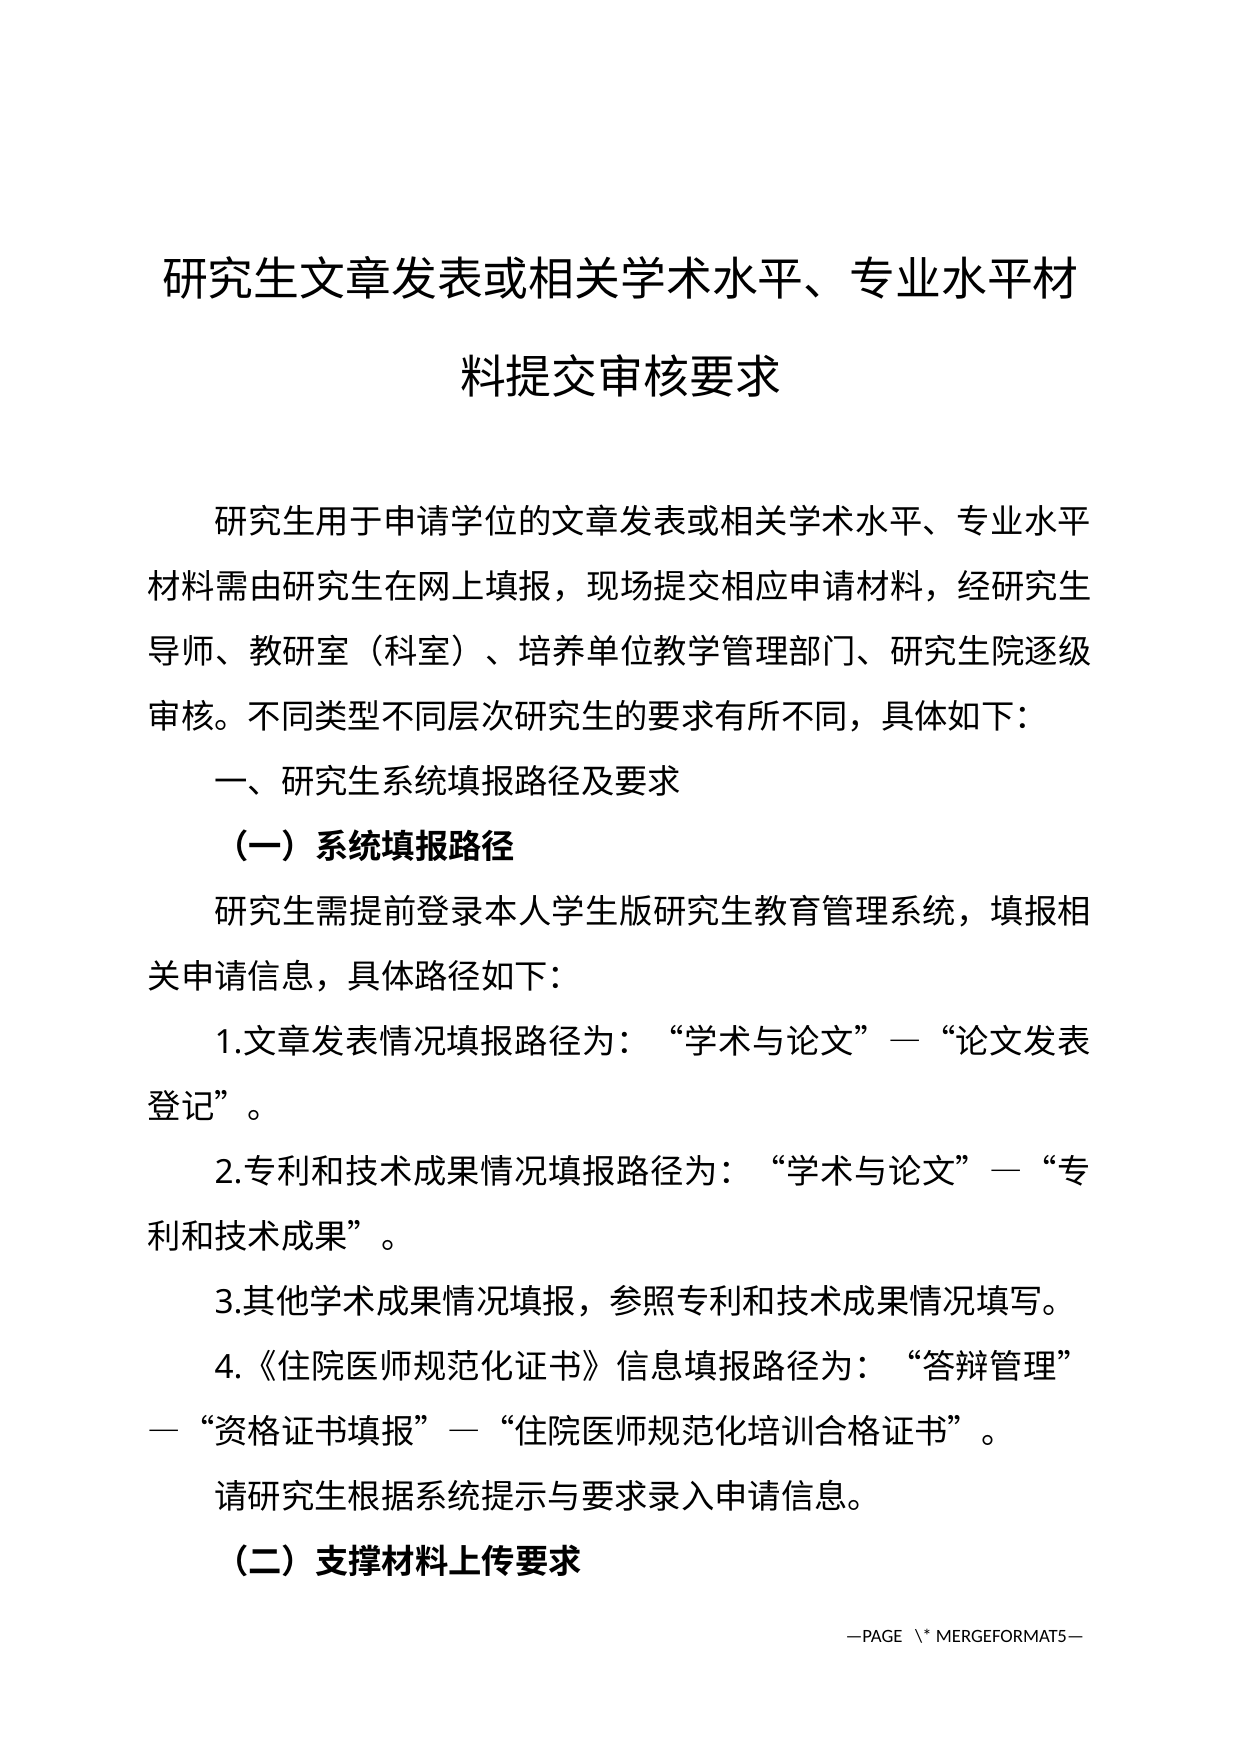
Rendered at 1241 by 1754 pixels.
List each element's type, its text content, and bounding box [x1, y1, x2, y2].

text 3.其他学术成果情况填报，参照专利和技术成果情况填写。 [148, 1267, 1092, 1332]
text 一、研究生系统填报路径及要求 [148, 747, 1092, 812]
text 研究生需提前登录本人学生版研究生教育管理系统，填报相关申请信息，具体路径如下： [148, 877, 1092, 1007]
text 4.《住院医师规范化证书》信息填报路径为：“答辩管理”—“资格证书填报”—“住院医师规范化培训合格证书”。 [148, 1332, 1092, 1462]
text 研究生文章发表或相关学术水平、专业水平材料提交审核要求 [148, 227, 1092, 422]
text 2.专利和技术成果情况填报路径为：“学术与论文”—“专利和技术成果”。 [148, 1137, 1092, 1267]
text 请研究生根据系统提示与要求录入申请信息。 [148, 1462, 1092, 1527]
text （一）系统填报路径 [148, 812, 1092, 877]
text 研究生用于申请学位的文章发表或相关学术水平、专业水平材料需由研究生在网上填报，现场提交相应申请材料，经研究生导师、教研室（科室）、培养单位教学管理部门、研究生院逐级审核。不同类型不同层次研究生的要求有所不同，具体如下： [148, 487, 1092, 747]
text （二）支撑材料上传要求 [148, 1527, 1092, 1592]
text 1.文章发表情况填报路径为：“学术与论文”—“论文发表登记”。 [148, 1007, 1092, 1137]
